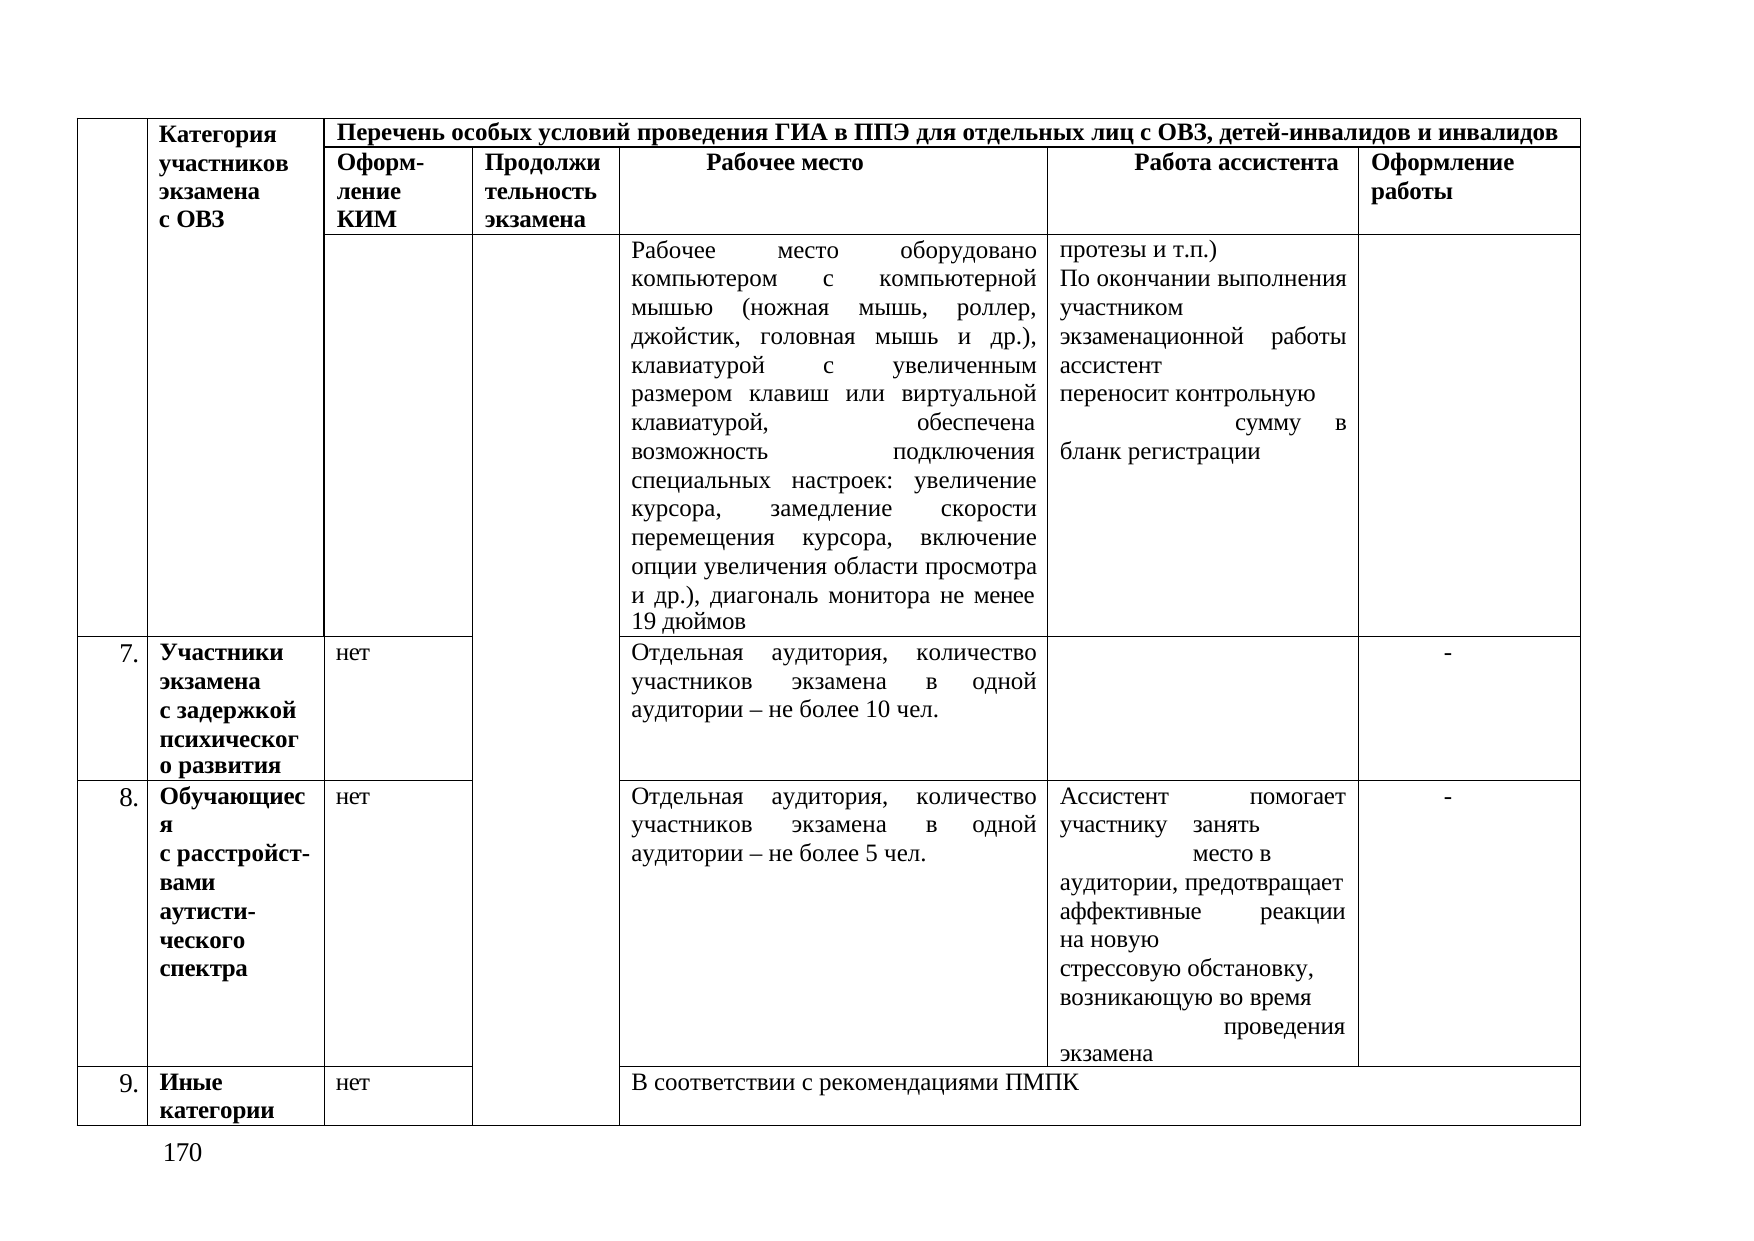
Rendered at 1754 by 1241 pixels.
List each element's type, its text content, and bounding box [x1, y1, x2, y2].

table_cell Отдельная аудитория, количество участников экзамена в одной аудитории – не более 10 чел. [620, 637, 1047, 779]
table_header [78, 119, 147, 636]
table_cell Работа ассистента [1048, 148, 1358, 234]
table_cell Ассистент помогает участнику занять место в аудитории, предотвращает аффективные реакции на новую стрессовую обстановку, возникающую во время проведения экзамена [1048, 781, 1358, 1066]
table_cell Отдельная аудитория, количество участников экзамена в одной аудитории – не более 5 чел. [620, 781, 1047, 1066]
table_cell [1048, 637, 1358, 779]
table_header Перечень особых условий проведения ГИА в ППЭ для отдельных лиц с ОВЗ, детей-инвалидов и инвалидов [325, 119, 1580, 146]
table_cell Иные категории [148, 1067, 324, 1125]
table_cell Оформ- ление КИМ [325, 148, 472, 234]
table_cell Оформление работы [1359, 148, 1580, 234]
table_cell 7. [78, 637, 147, 779]
table_cell Обучающиес я с расстройст- вами аутисти- ческого спектра [148, 781, 324, 1066]
table_cell Продолжи тельность экзамена [473, 148, 619, 234]
table_cell 8. [78, 781, 147, 1066]
table_cell 9. [78, 1067, 147, 1125]
table_cell - [1359, 781, 1580, 1066]
table_cell Участники экзамена с задержкой психическог о развития [148, 637, 324, 779]
table_cell [1359, 235, 1580, 636]
table_cell нет [325, 637, 472, 779]
table_cell протезы и т.п.) По окончании выполнения участником экзаменационной работы ассистент переносит контрольную сумму в бланк регистрации [1048, 235, 1358, 636]
table_header Категория участников экзамена с ОВЗ [148, 119, 323, 636]
table_cell Рабочее место оборудовано компьютером с компьютерной мышью (ножная мышь, роллер, джойстик, головная мышь и др.), клавиатурой с увеличенным размером клавиш или виртуальной клавиатурой, обеспечена возможность подключения специальных настроек: увеличение курсора, замедление скорости перемещения курсора, включение опции увеличения области просмотра и др.), диагональ монитора не менее 19 дюймов [620, 235, 1047, 636]
table_cell В соответствии с рекомендациями ПМПК [620, 1067, 1580, 1125]
table_cell [473, 235, 619, 1125]
table_cell нет [325, 781, 472, 1066]
table_cell - [1359, 637, 1580, 779]
table_cell Рабочее место [620, 148, 1047, 234]
table_cell нет [325, 1067, 472, 1125]
table_cell [325, 235, 472, 636]
